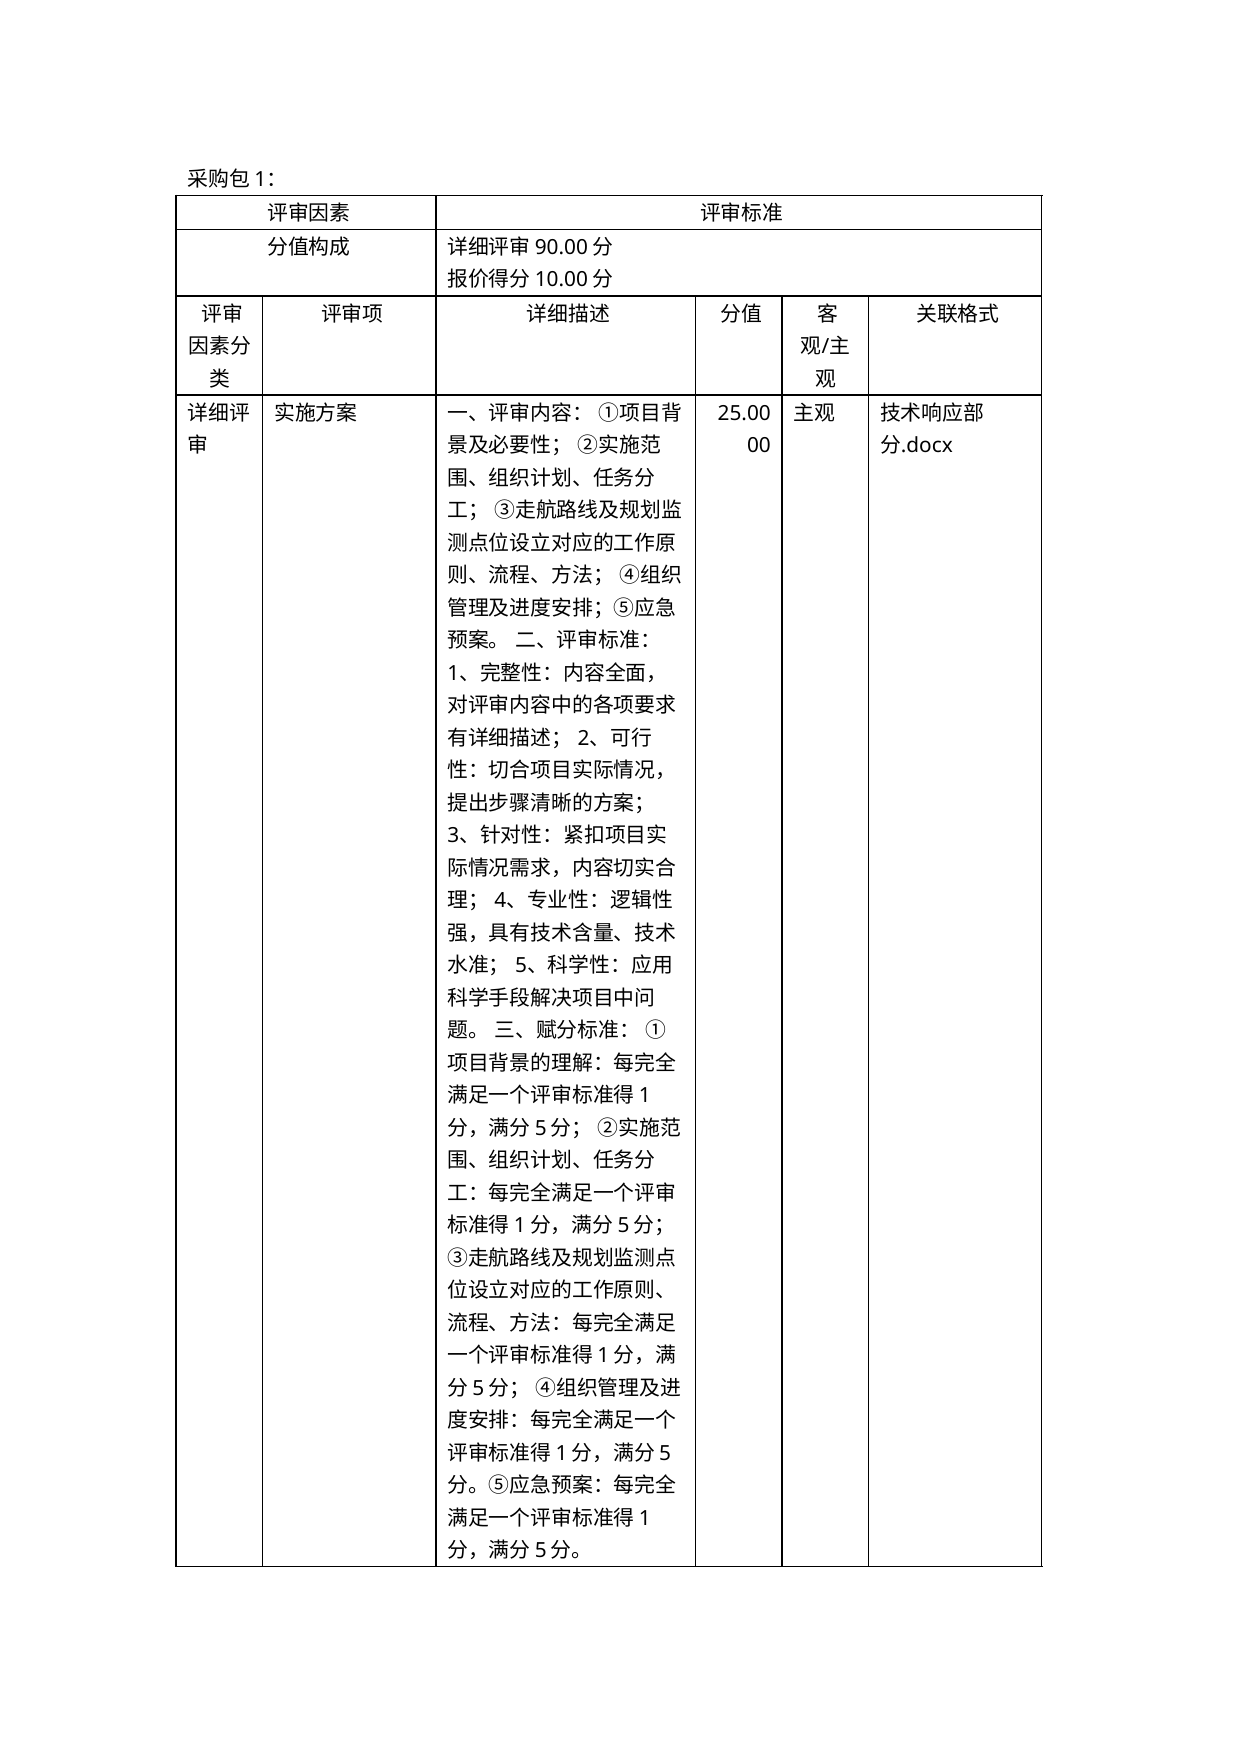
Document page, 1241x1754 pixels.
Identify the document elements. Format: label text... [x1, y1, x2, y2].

table_cell 25.0000 [696, 396, 781, 1566]
table_cell 评审因素分类 [177, 297, 262, 394]
table_header 评审标准 [437, 196, 1041, 228]
table_cell 详细描述 [437, 297, 695, 394]
text 采购包1： [187, 162, 1053, 194]
table_cell 关联格式 [869, 297, 1041, 394]
table_cell 评审项 [263, 297, 435, 394]
table_cell 技术响应部分.docx [869, 396, 1041, 1566]
table_cell 主观 [783, 396, 868, 1566]
table_cell 分值构成 [177, 230, 435, 295]
table_cell 一、评审内容： ①项目背景及必要性； ②实施范围、组织计划、任务分工； ③走航路线及规划监测点位设立对应的工作原则、流程、方法； ④组织管理及进度安排；⑤应急预案。 二、评审标准： 1、完整性：内容全面，对评审内容中的各项要求有详细描述； 2、可行性：切合项目实际情况，提出步骤清晰的方案； 3、针对性：紧扣项目实际情况需求，内容切实合理； 4、专业性：逻辑性强，具有技术含量、技术水准； 5、科学性：应用科学手段解决项目中问题。 三、赋分标准： ①项目背景的理解：每完全满足一个评审标准得1分，满分5分； ②实施范围、组织计划、任务分工：每完全满足一个评审标准得1分，满分5分； ③走航路线及规划监测点位设立对应的工作原则、流程、方法：每完全满足一个评审标准得1分，满分5分； ④组织管理及进度安排：每完全满足一个评审标准得1分，满分5分。⑤应急预案：每完全满足一个评审标准得1分，满分5分。 [437, 396, 695, 1566]
table_cell 客观/主观 [783, 297, 868, 394]
table_cell 分值 [696, 297, 781, 394]
table_cell 详细评审 [177, 396, 262, 1566]
table_cell 详细评审90.00分 报价得分10.00分 [437, 230, 1041, 295]
table_cell 实施方案 [263, 396, 435, 1566]
table_header 评审因素 [177, 196, 435, 228]
